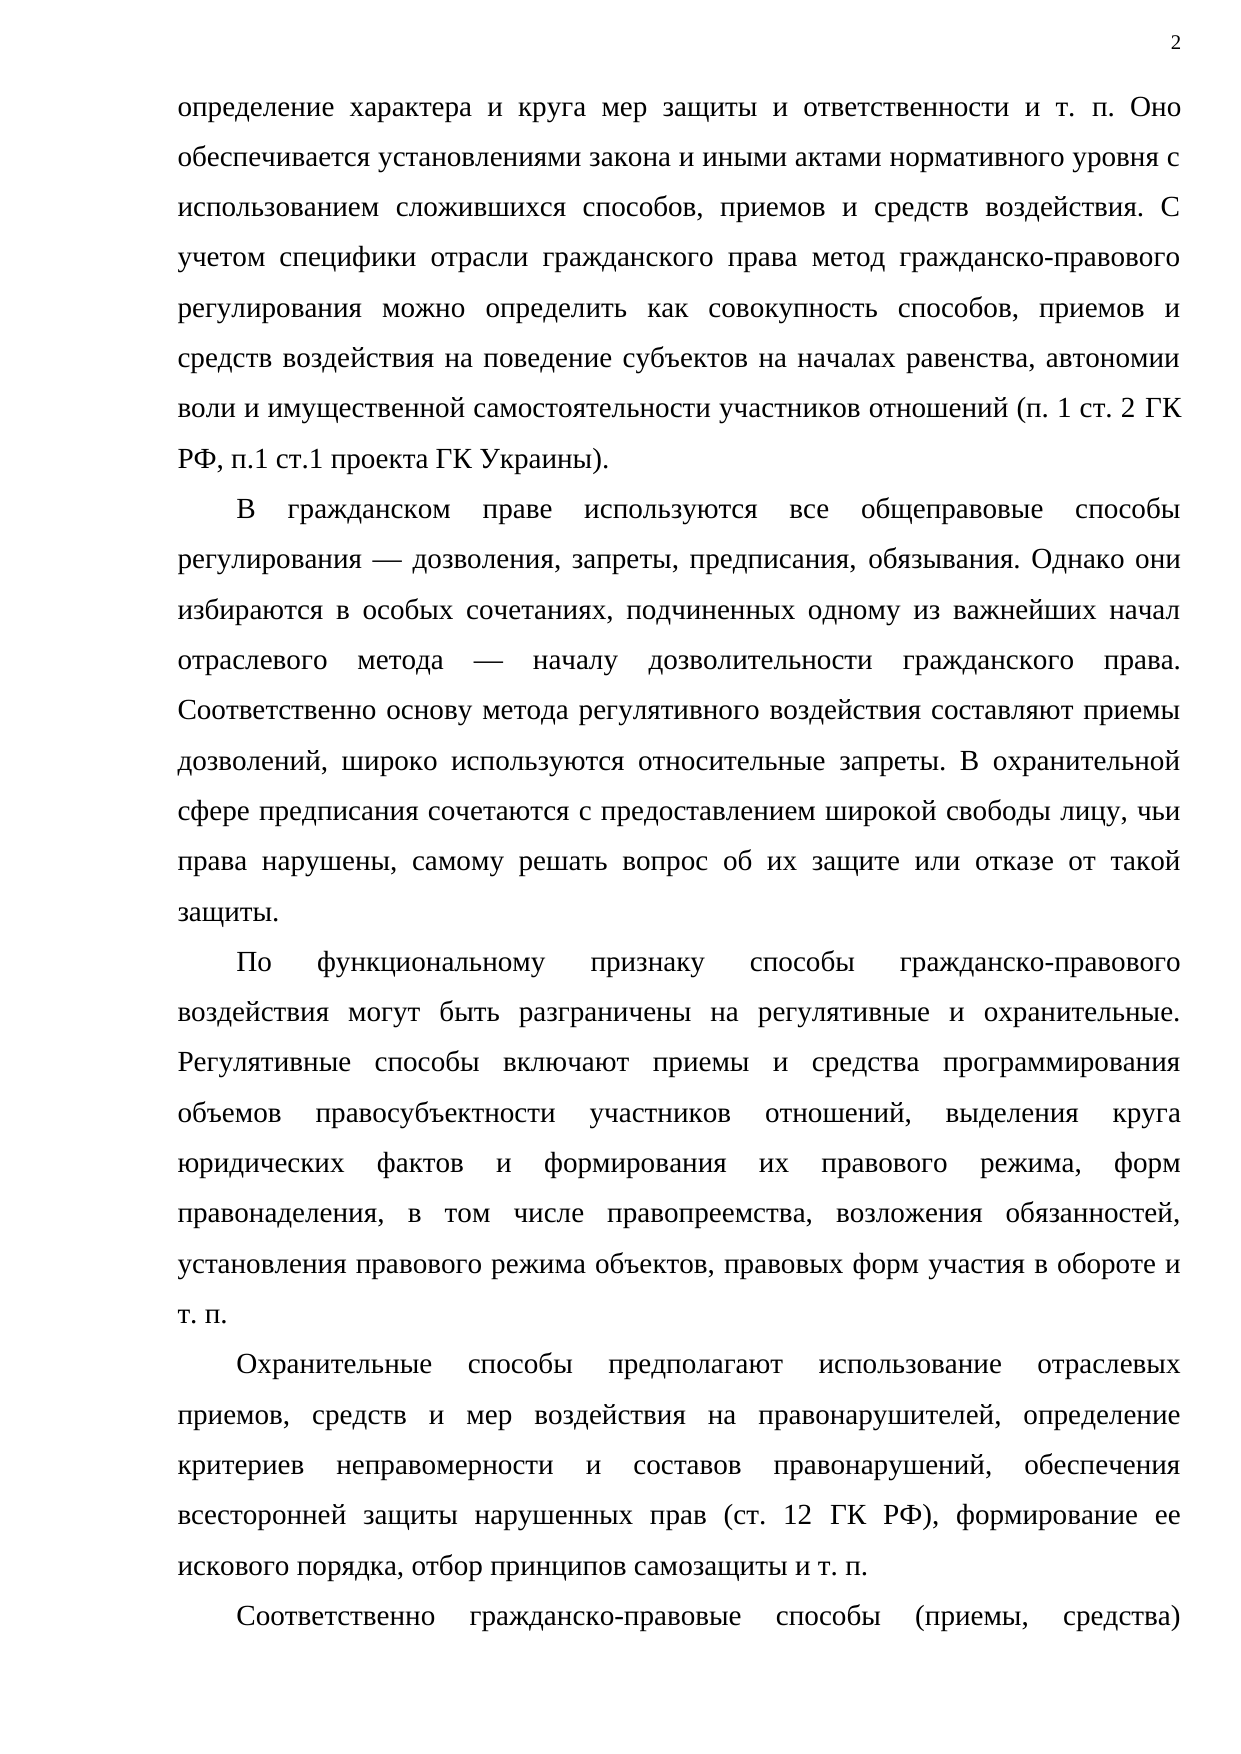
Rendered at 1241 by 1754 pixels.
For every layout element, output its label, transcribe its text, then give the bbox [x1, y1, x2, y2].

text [177, 1598, 1181, 1632]
text По функциональному признаку способы гражданско-правового воздействия могут быть разграничены на регулятивные и охранительные. Регулятивные способы включают приемы и средства программирования объемов правосубъектности участников отношений, выделения круга юридических фактов и формирования их правового режима, форм правонаделения, в том числе правопреемства, возложения обязанностей, установления правового режима объектов, правовых форм участия в обороте и т. п. [177, 944, 1181, 1330]
text В гражданском праве используются все общеправовые способы регулирования — дозволения, запреты, предписания, обязывания. Однако они избираются в особых сочетаниях, подчиненных одному из важнейших начал отраслевого метода — началу дозволительности гражданского права. Соответственно основу метода регулятивного воздействия составляют приемы дозволений, широко используются относительные запреты. В охранительной сфере предписания сочетаются с предоставлением широкой свободы лицу, чьи права нарушены, самому решать вопрос об их защите или отказе от такой защиты. [177, 491, 1181, 927]
text Охранительные способы предполагают использование отраслевых приемов, средств и мер воздействия на правонарушителей, определение критериев неправомерности и составов правонарушений, обеспечения всесторонней защиты нарушенных прав (ст. 12 ГК РФ), формирование ее искового порядка, отбор принципов самозащиты и т. п. [177, 1346, 1181, 1581]
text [177, 89, 1181, 474]
